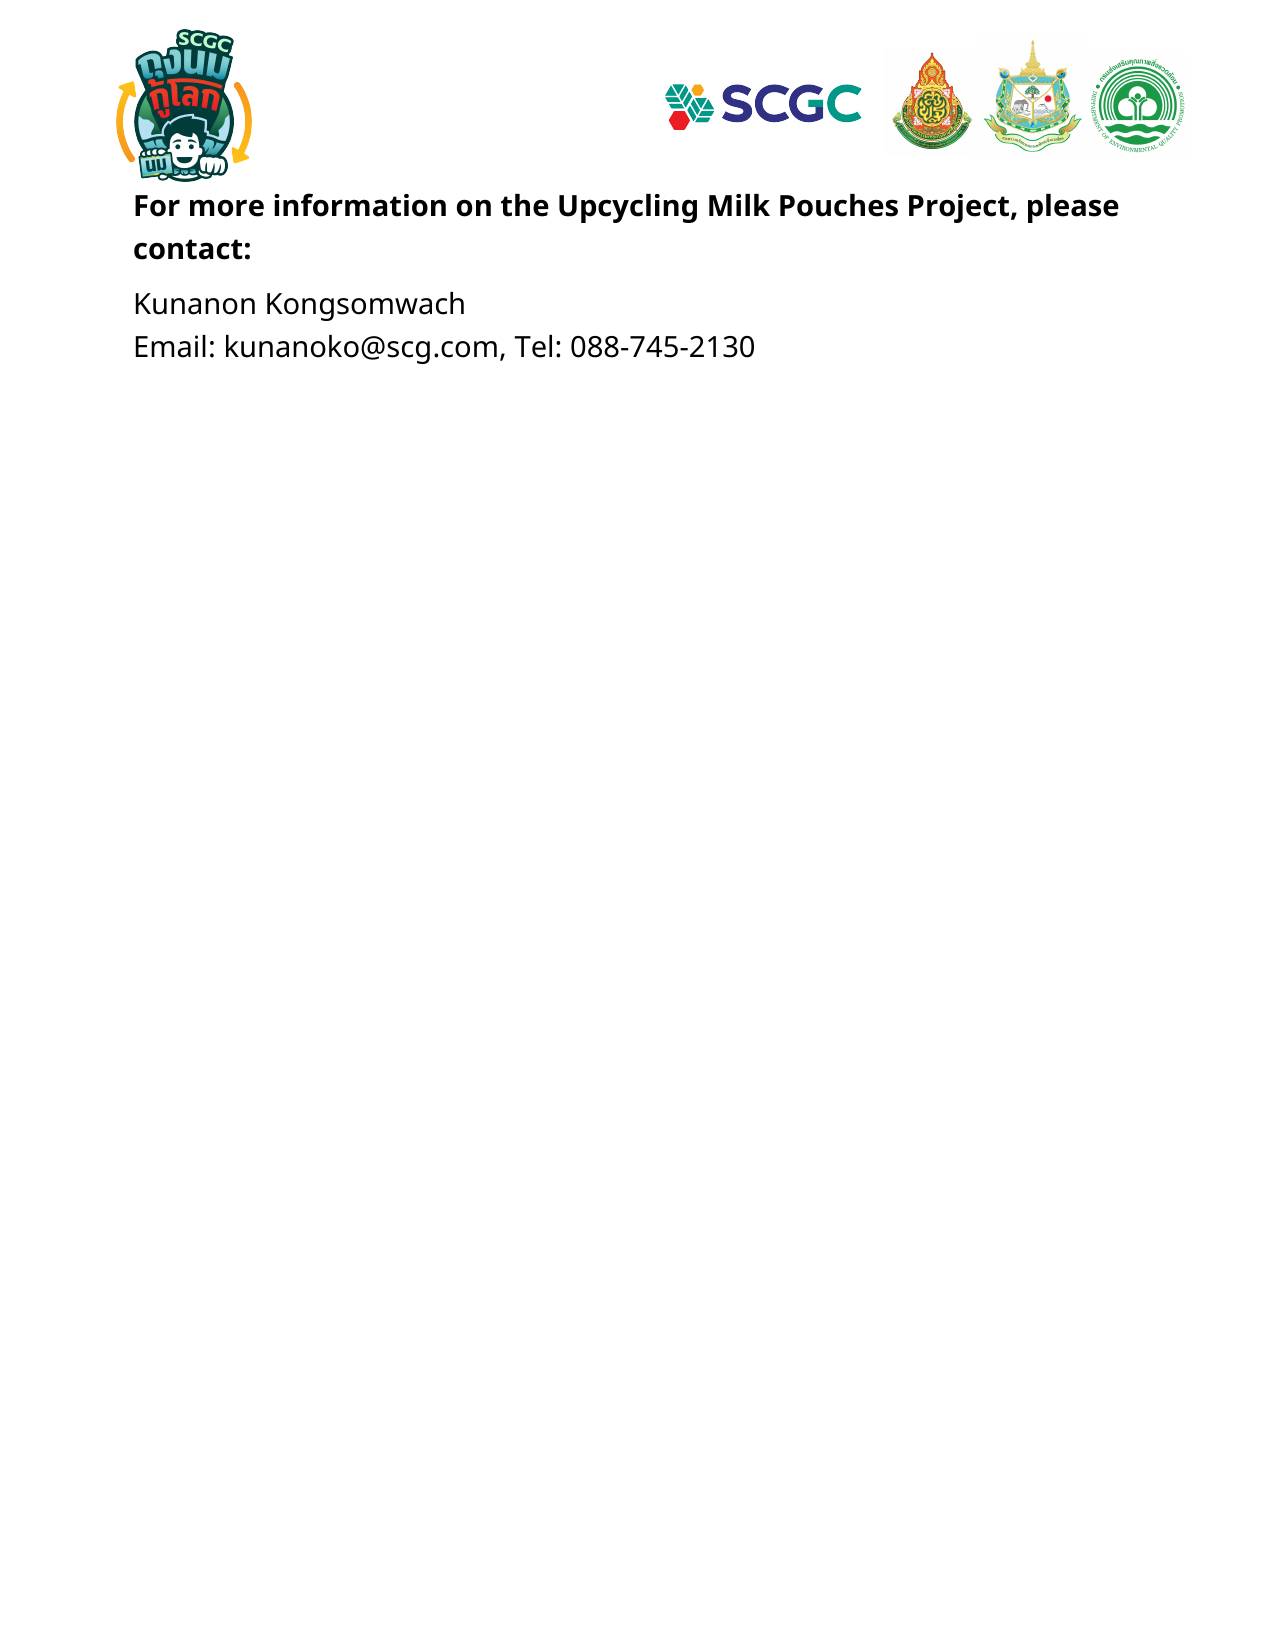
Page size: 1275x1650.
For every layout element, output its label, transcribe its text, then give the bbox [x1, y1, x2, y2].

picture [979, 31, 1084, 150]
picture [883, 47, 976, 150]
picture [650, 69, 877, 145]
picture [116, 29, 252, 182]
text For more information on the Upcycling Milk Pouches Project, please contact: [133, 150, 1167, 268]
text Email: kunanoko@scg.com, Tel: 088-745-2130 [133, 326, 1167, 366]
picture [1086, 54, 1189, 157]
text Kunanon Kongsomwach [133, 283, 1167, 323]
